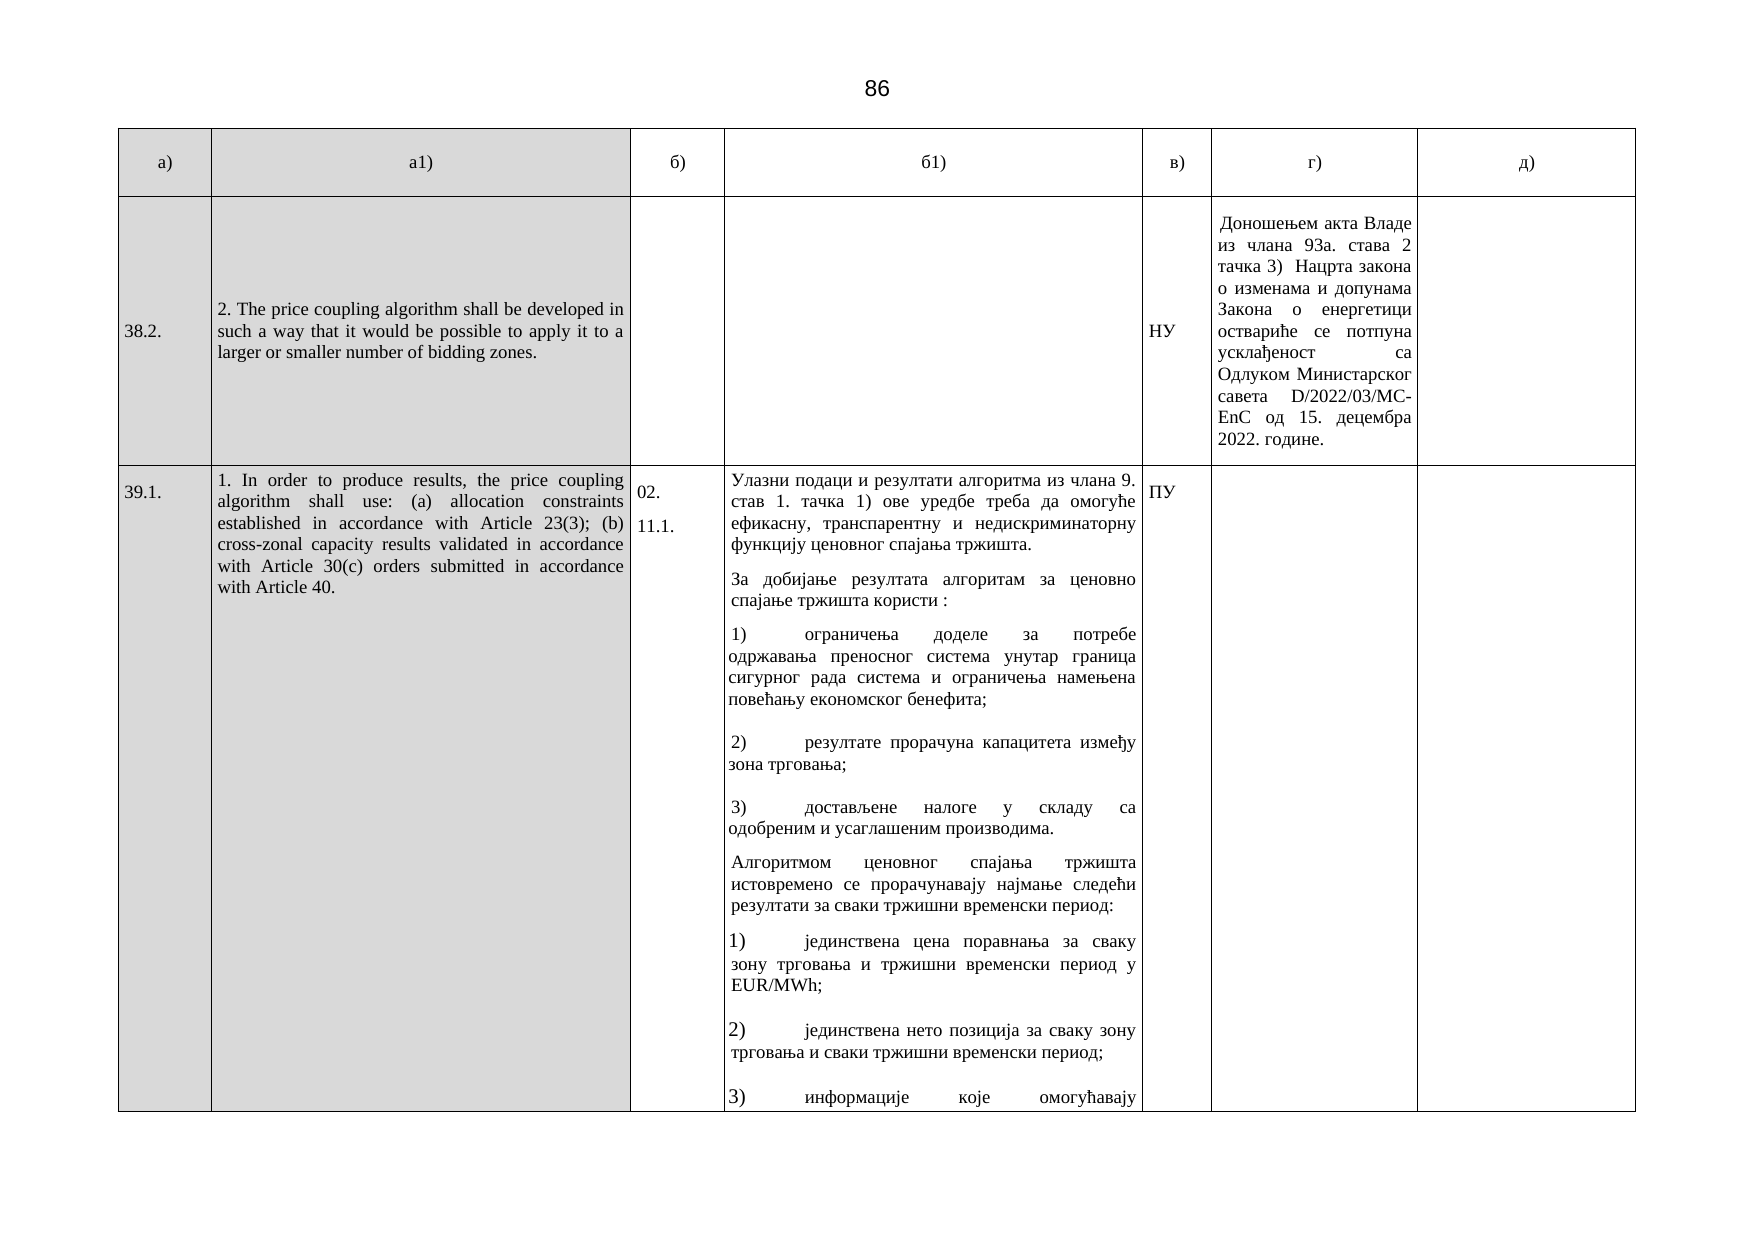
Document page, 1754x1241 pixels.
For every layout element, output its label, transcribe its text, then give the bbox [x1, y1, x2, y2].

table_cell [725, 197, 1142, 465]
table_cell [1418, 466, 1635, 1111]
table_cell 2. The price coupling algorithm shall be developed in such a way that it would be possible to apply it to a larger or smaller number of bidding zones. [212, 197, 630, 465]
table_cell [725, 466, 1142, 1111]
table_header д) [1418, 129, 1635, 196]
table_cell НУ [1143, 197, 1211, 465]
table_header в) [1143, 129, 1211, 196]
table_cell Доношењем акта Владе из члана 93а. става 2 тачка 3) Нацрта закона о изменама и допунама Закона о енергетици оствариће се потпуна усклађеност са Одлуком Министарског савета D/2022/03/MC-EnC од 15. децембра 2022. године. [1212, 197, 1417, 465]
table_header а1) [212, 129, 630, 196]
table_cell 02. 11.1. [631, 466, 724, 1111]
table_cell [1418, 197, 1635, 465]
table_cell 38.2. [119, 197, 211, 465]
table_header б) [631, 129, 724, 196]
table_cell 39.1. [119, 466, 211, 1111]
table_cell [212, 466, 630, 1111]
table_header г) [1212, 129, 1417, 196]
table_header б1) [725, 129, 1142, 196]
table_cell [1212, 466, 1417, 1111]
table_cell ПУ [1143, 466, 1211, 1111]
table_header а) [119, 129, 211, 196]
table_cell [631, 197, 724, 465]
